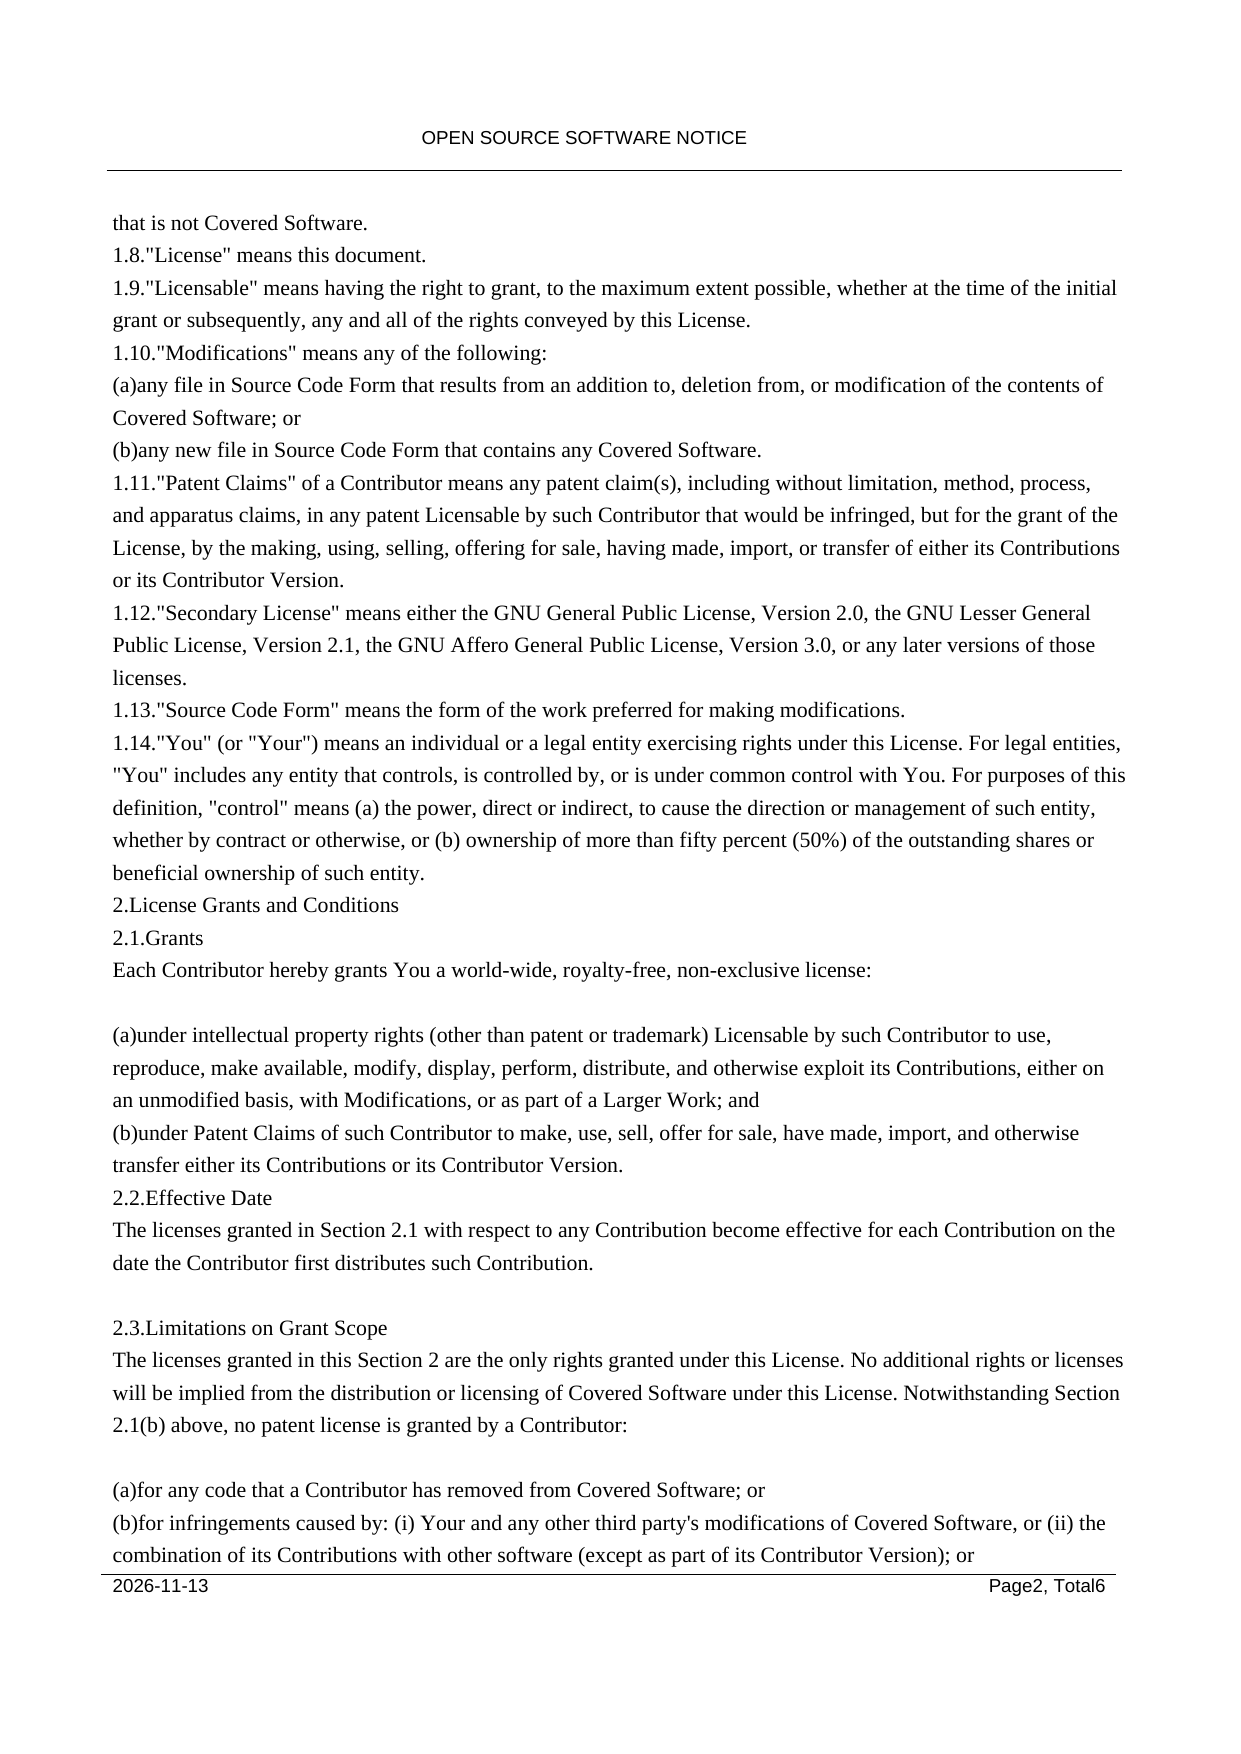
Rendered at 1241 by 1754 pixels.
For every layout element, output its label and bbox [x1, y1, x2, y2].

text [112, 206, 1128, 1571]
